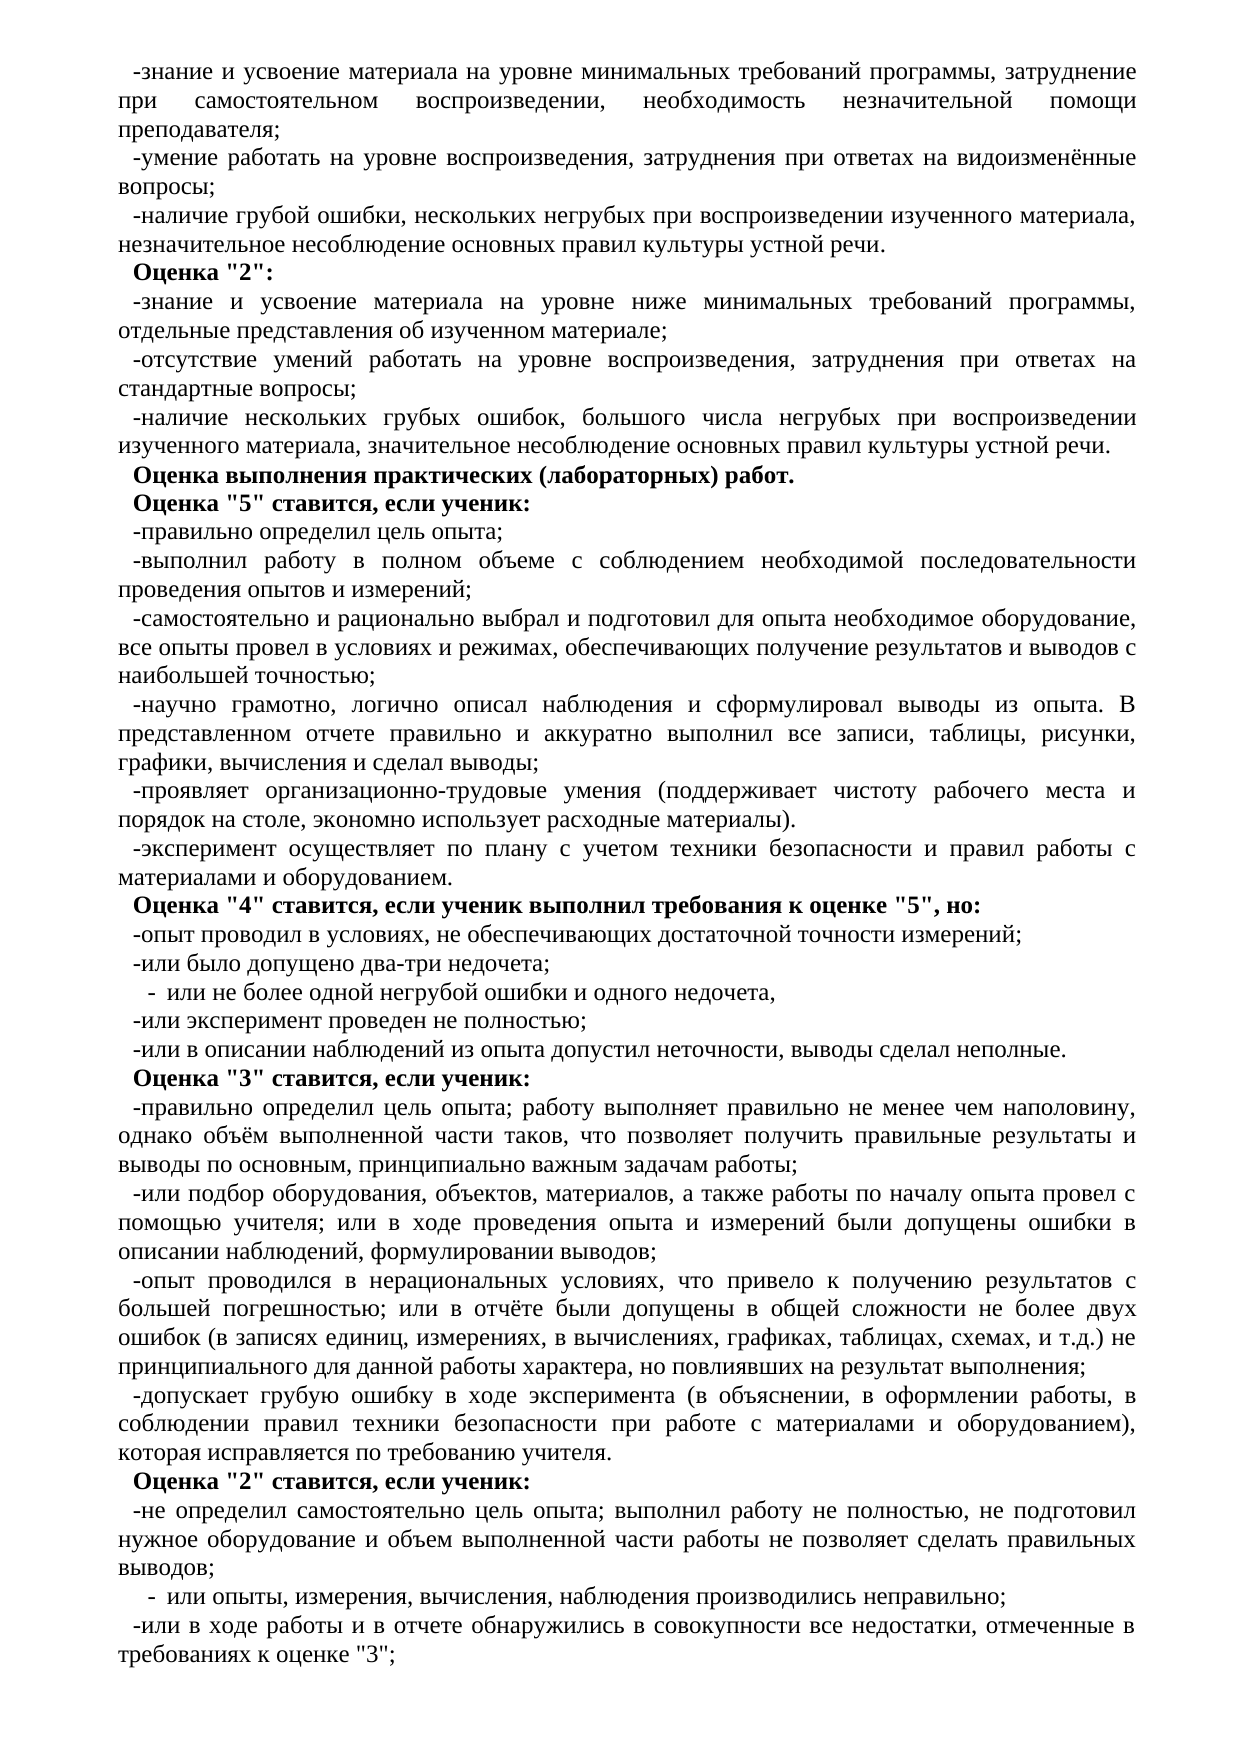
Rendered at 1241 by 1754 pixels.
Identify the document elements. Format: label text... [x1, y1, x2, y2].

list или опыты, измерения, вычисления, наблюдения производились неправильно; [118, 1581, 1232, 1610]
text -знание и усвоение материала на уровне ниже минимальных требований программы, отдельные представления об изученном материале; [118, 286, 1137, 344]
text -правильно определил цель опыта; работу выполняет правильно не менее чем наполовину, однако объём выполненной части таков, что позволяет получить правильные результаты и выводы по основным, принципиально важным задачам работы; [118, 1092, 1137, 1178]
text Оценка "4" ставится, если ученик выполнил требования к оценке "5", но: [133, 891, 1232, 919]
text -или в описании наблюдений из опыта допустил неточности, выводы сделал неполные. [133, 1034, 1232, 1063]
text -или в ходе работы и в отчете обнаружились в совокупности все недостатки, отмеченные в требованиях к оценке "3"; [118, 1610, 1136, 1668]
text -или эксперимент проведен не полностью; [133, 1005, 1232, 1034]
text -наличие нескольких грубых ошибок, большого числа негрубых при воспроизведении изученного материала, значительное несоблюдение основных правил культуры устной речи. [118, 402, 1137, 459]
text -опыт проводил в условиях, не обеспечивающих достаточной точности измерений; [133, 919, 1232, 948]
text -знание и усвоение материала на уровне минимальных требований программы, затруднение при самостоятельном воспроизведении, необходимость незначительной помощи преподавателя; [118, 56, 1137, 142]
text Оценка "2" ставится, если ученик: [133, 1466, 1232, 1495]
text -не определил самостоятельно цель опыта; выполнил работу не полностью, не подготовил нужное оборудование и объем выполненной части работы не позволяет сделать правильных выводов; [118, 1495, 1137, 1581]
text -отсутствие умений работать на уровне воспроизведения, затруднения при ответах на стандартные вопросы; [118, 344, 1137, 402]
text Оценка "3" ставится, если ученик: [133, 1063, 1232, 1092]
text -самостоятельно и рационально выбрал и подготовил для опыта необходимое оборудование, все опыты провел в условиях и режимах, обеспечивающих получение результатов и выводов с наибольшей точностью; [118, 603, 1137, 689]
text Оценка "2": [133, 258, 1232, 286]
text -проявляет организационно-трудовые умения (поддерживает чистоту рабочего места и порядок на столе, экономно использует расходные материалы). [118, 775, 1137, 833]
text -допускает грубую ошибку в ходе эксперимента (в объяснении, в оформлении работы, в соблюдении правил техники безопасности при работе с материалами и оборудованием), которая исправляется по требованию учителя. [118, 1380, 1137, 1466]
text -или подбор оборудования, объектов, материалов, а также работы по началу опыта провел с помощью учителя; или в ходе проведения опыта и измерений были допущены ошибки в описании наблюдений, формулировании выводов; [118, 1178, 1137, 1265]
text -эксперимент осуществляет по плану с учетом техники безопасности и правил работы с материалами и оборудованием. [118, 833, 1136, 890]
text -научно грамотно, логично описал наблюдения и сформулировал выводы из опыта. В представленном отчете правильно и аккуратно выполнил все записи, таблицы, рисунки, графики, вычисления и сделал выводы; [118, 689, 1137, 775]
text -правильно определил цель опыта; [133, 517, 1232, 545]
text -опыт проводился в нерациональных условиях, что привело к получению результатов с большей погрешностью; или в отчёте были допущены в общей сложности не более двух ошибок (в записях единиц, измерениях, в вычислениях, графиках, таблицах, схемах, и т.д.) не принципиального для данной работы характера, но повлиявших на результат выполнения; [118, 1265, 1137, 1380]
list или не более одной негрубой ошибки и одного недочета, [118, 977, 1232, 1005]
text -умение работать на уровне воспроизведения, затруднения при ответах на видоизменённые вопросы; [118, 142, 1137, 200]
text Оценка выполнения практических (лабораторных) работ. Оценка "5" ставится, если ученик: [133, 460, 797, 517]
text -выполнил работу в полном объеме с соблюдением необходимой последовательности проведения опытов и измерений; [118, 545, 1137, 603]
text -наличие грубой ошибки, нескольких негрубых при воспроизведении изученного материала, незначительное несоблюдение основных правил культуры устной речи. [118, 200, 1136, 257]
text -или было допущено два-три недочета; [133, 948, 1232, 977]
